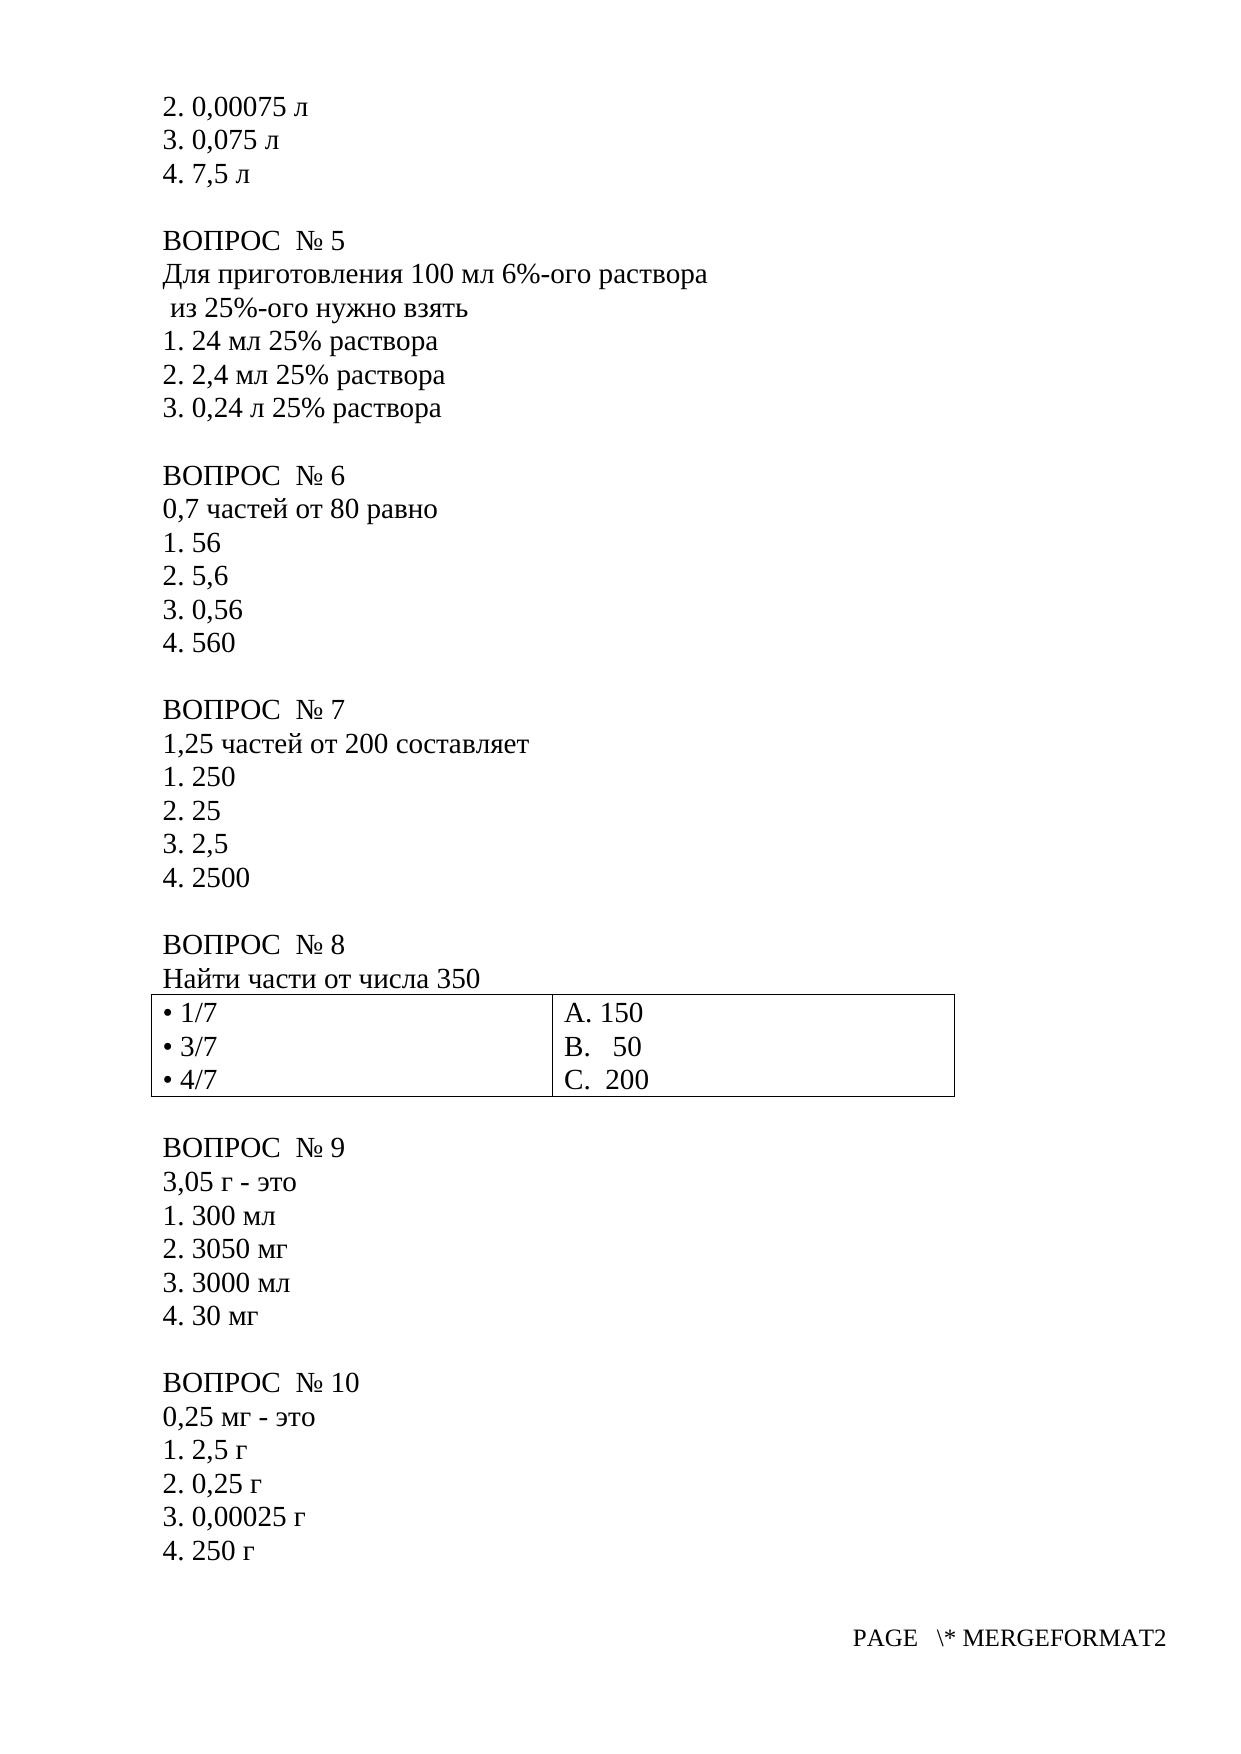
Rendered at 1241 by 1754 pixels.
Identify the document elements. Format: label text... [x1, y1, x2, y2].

text 1. 300 мл [162, 1198, 1167, 1231]
text 2. 2,4 мл 25% раствора [162, 357, 1167, 391]
text 1. 2,5 г [162, 1432, 1167, 1466]
text 2. 0,00075 л [162, 89, 1167, 122]
text ВОПРОС № 7 [162, 692, 1167, 726]
text 3,05 г - это [162, 1164, 1167, 1198]
text 3. 0,00025 г [162, 1499, 1167, 1533]
text 4. 2500 [162, 860, 1167, 894]
table_header • 1/7 • 3/7 • 4/7 [152, 995, 552, 1096]
text ВОПРОС № 10 [162, 1365, 1167, 1399]
text ВОПРОС № 8 [162, 927, 1167, 961]
text 2. 3050 мг [162, 1231, 1167, 1265]
text 1,25 частей от 200 составляет [162, 726, 1167, 759]
text 4. 30 мг [162, 1298, 1167, 1332]
text 1. 250 [162, 759, 1167, 793]
text из 25%-ого нужно взять [162, 290, 1167, 323]
text 4. 250 г [162, 1533, 1167, 1567]
text 2. 5,6 [162, 558, 1167, 592]
text Найти части от числа 350 [162, 961, 1167, 994]
text 2. 0,25 г [162, 1466, 1167, 1499]
text ВОПРОС № 6 [162, 458, 1167, 491]
text 3. 0,56 [162, 592, 1167, 625]
text 4. 560 [162, 625, 1167, 659]
text 1. 24 мл 25% раствора [162, 323, 1167, 357]
text 3. 0,24 л 25% раствора [162, 391, 1167, 424]
text 3. 2,5 [162, 827, 1167, 860]
text 2. 25 [162, 793, 1167, 827]
text ВОПРОС № 9 [162, 1131, 1167, 1164]
text 3. 3000 мл [162, 1265, 1167, 1298]
text 4. 7,5 л [162, 156, 1167, 189]
text 0,7 частей от 80 равно [162, 491, 1167, 525]
table_header А. 150 В. 50 С. 200 [553, 995, 954, 1096]
text 0,25 мг - это [162, 1399, 1167, 1432]
text 3. 0,075 л [162, 122, 1167, 156]
text 1. 56 [162, 525, 1167, 558]
text Для приготовления 100 мл 6%-ого раствора [162, 256, 1167, 290]
text ВОПРОС № 5 [162, 223, 1167, 256]
